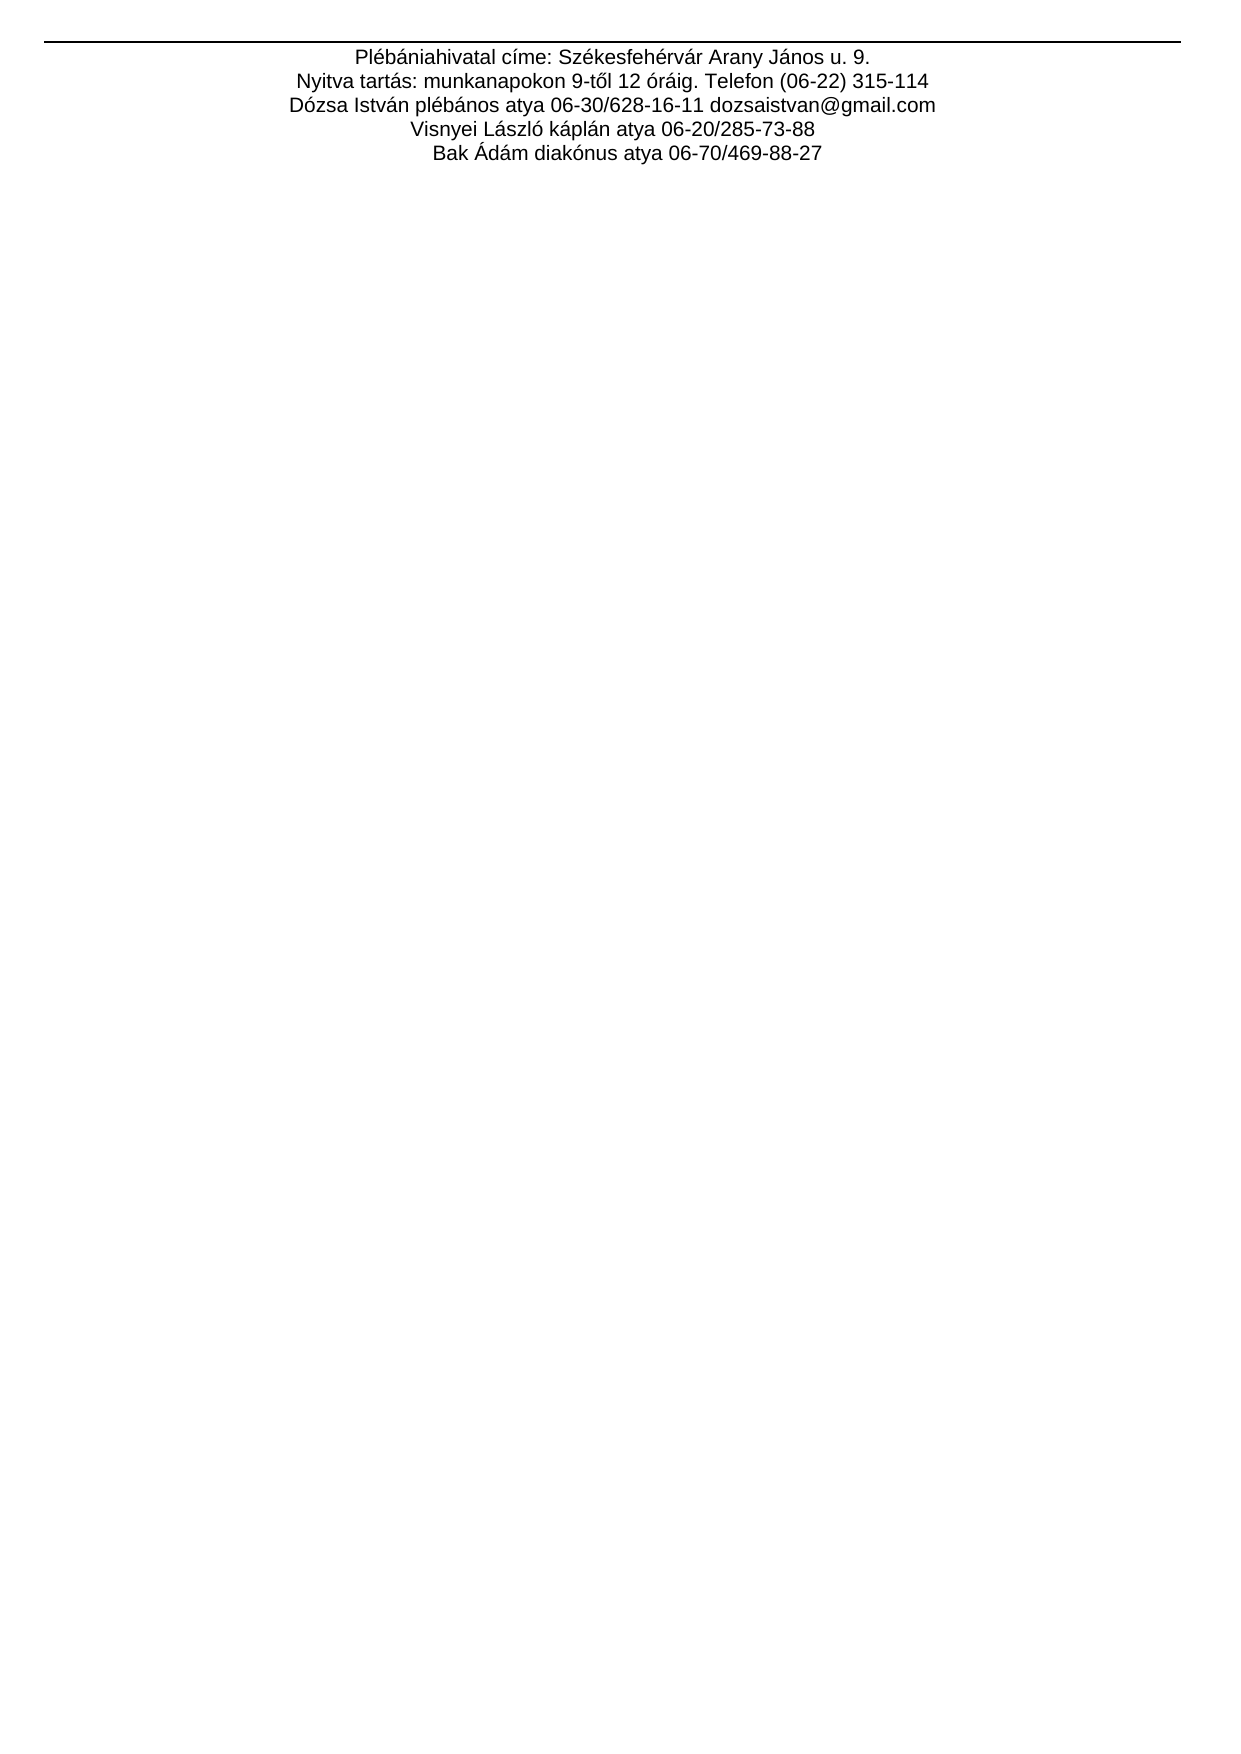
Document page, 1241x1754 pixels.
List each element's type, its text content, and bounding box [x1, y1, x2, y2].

list Plébániahivatal címe: Székesfehérvár Arany János u. 9. [44, 43, 1181, 68]
list Nyitva tartás: munkanapokon 9-től 12 óráig. Telefon (06-22) 315-114 Dózsa István plébános atya 06-30/628-16-11 dozsaistvan@gmail.com [44, 68, 1181, 116]
list Visnyei László káplán atya 06-20/285-73-88 [44, 116, 1181, 140]
list Bak Ádám diakónus atya 06-70/469-88-27 [74, 140, 1181, 164]
